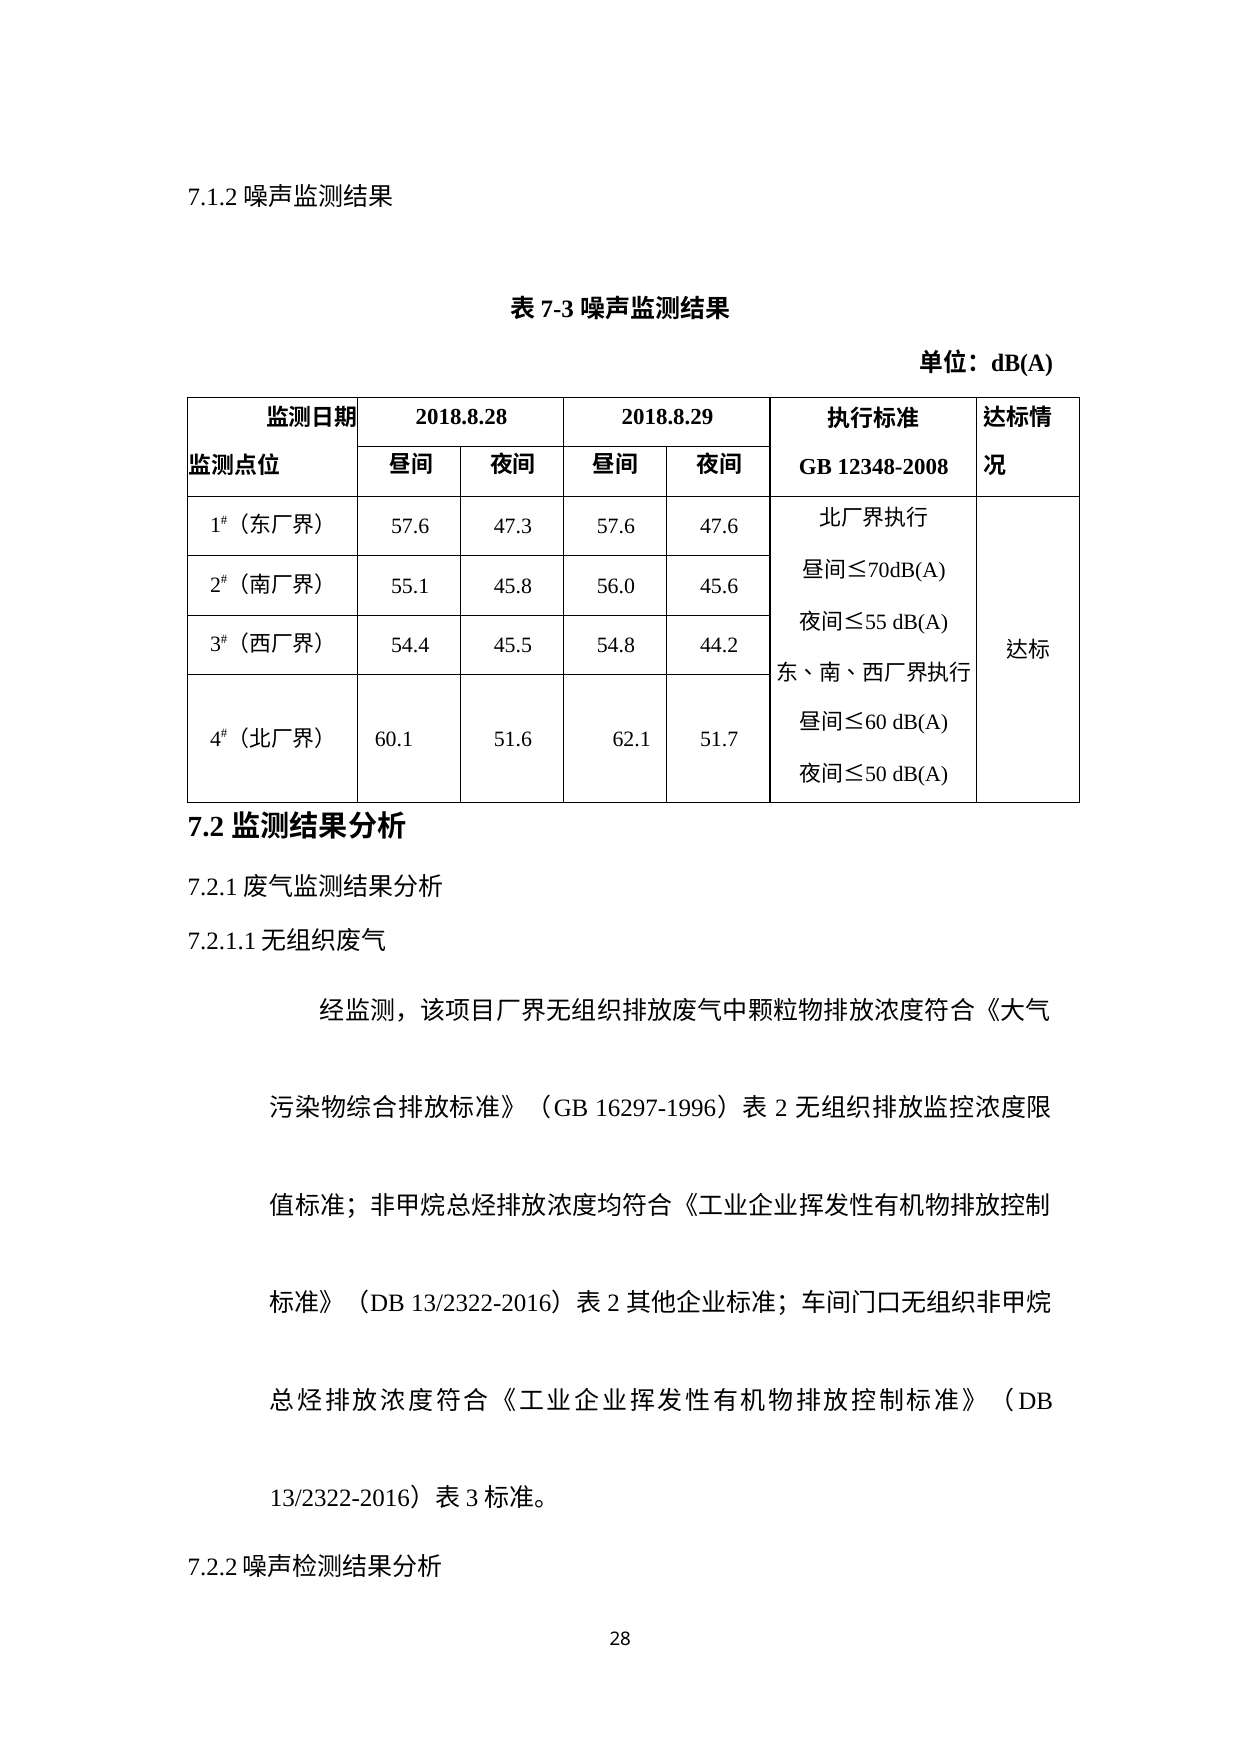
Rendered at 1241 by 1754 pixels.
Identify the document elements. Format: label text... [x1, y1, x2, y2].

table_cell 1#（东厂界） [188, 497, 357, 555]
table_cell 2#（南厂界） [188, 556, 357, 614]
table_cell 56.0 [564, 556, 666, 614]
table_cell 54.8 [564, 616, 666, 674]
table_cell 47.6 [667, 497, 769, 555]
table_cell 51.6 [461, 675, 563, 802]
table_cell 45.6 [667, 556, 769, 614]
table_cell 60.1 [358, 675, 460, 802]
table_cell 51.7 [667, 675, 769, 802]
text 表7-3 噪声监测结果 [187, 288, 1053, 324]
text 经监测，该项目厂界无组织排放废气中颗粒物排放浓度符合《大气污染物综合排放标准》（GB 16297-1996）表 2 无组织排放监控浓度限值标准；非甲烷总烃排放浓度均符合《工业企业挥发性有机物排放控制标准》（DB 13/2322-2016）表 2 其他企业标准；车间门口无组织非甲烷总烃排放浓度符合《工业企业挥发性有机物排放控制标准》（DB 13/2322-2016）表 3 标准。 [269, 976, 1053, 1528]
table_cell 54.4 [358, 616, 460, 674]
table_cell 3#（西厂界） [188, 616, 357, 674]
table_cell 4#（北厂界） [188, 675, 357, 802]
table_cell 44.2 [667, 616, 769, 674]
subtitle 7.2 监测结果分析 [187, 803, 1053, 845]
subtitle 7.1.2 噪声监测结果 [187, 162, 1053, 227]
table_cell 夜间 [667, 447, 769, 496]
table_cell 45.5 [461, 616, 563, 674]
table_cell 达标 [977, 497, 1079, 802]
table_cell 47.3 [461, 497, 563, 555]
table_cell 55.1 [358, 556, 460, 614]
table_header 2018.8.29 [564, 398, 769, 446]
table_cell 夜间 [461, 447, 563, 496]
table_cell 57.6 [358, 497, 460, 555]
text 单位：dB(A) [187, 343, 1053, 379]
table_cell 62.1 [564, 675, 666, 802]
subtitle 7.2.2噪声检测结果分析 [187, 1546, 1053, 1583]
table_cell 北厂界执行 昼间≤70dB(A) 夜间≤55 dB(A) 东、南、西厂界执行昼间≤60 dB(A) 夜间≤50 dB(A) [771, 497, 976, 802]
subtitle 7.2.1 废气监测结果分析 [187, 866, 1053, 903]
table_header 2018.8.28 [358, 398, 563, 446]
table_cell 57.6 [564, 497, 666, 555]
table_cell 昼间 [564, 447, 666, 496]
table_header 执行标准 GB 12348-2008 [771, 398, 976, 496]
text 7.2.1.1无组织废气 [187, 921, 1053, 957]
table_cell 昼间 [358, 447, 460, 496]
table_header 达标情况 [977, 398, 1079, 496]
table_cell 45.8 [461, 556, 563, 614]
table_header 监测日期监测点位 [188, 398, 357, 496]
